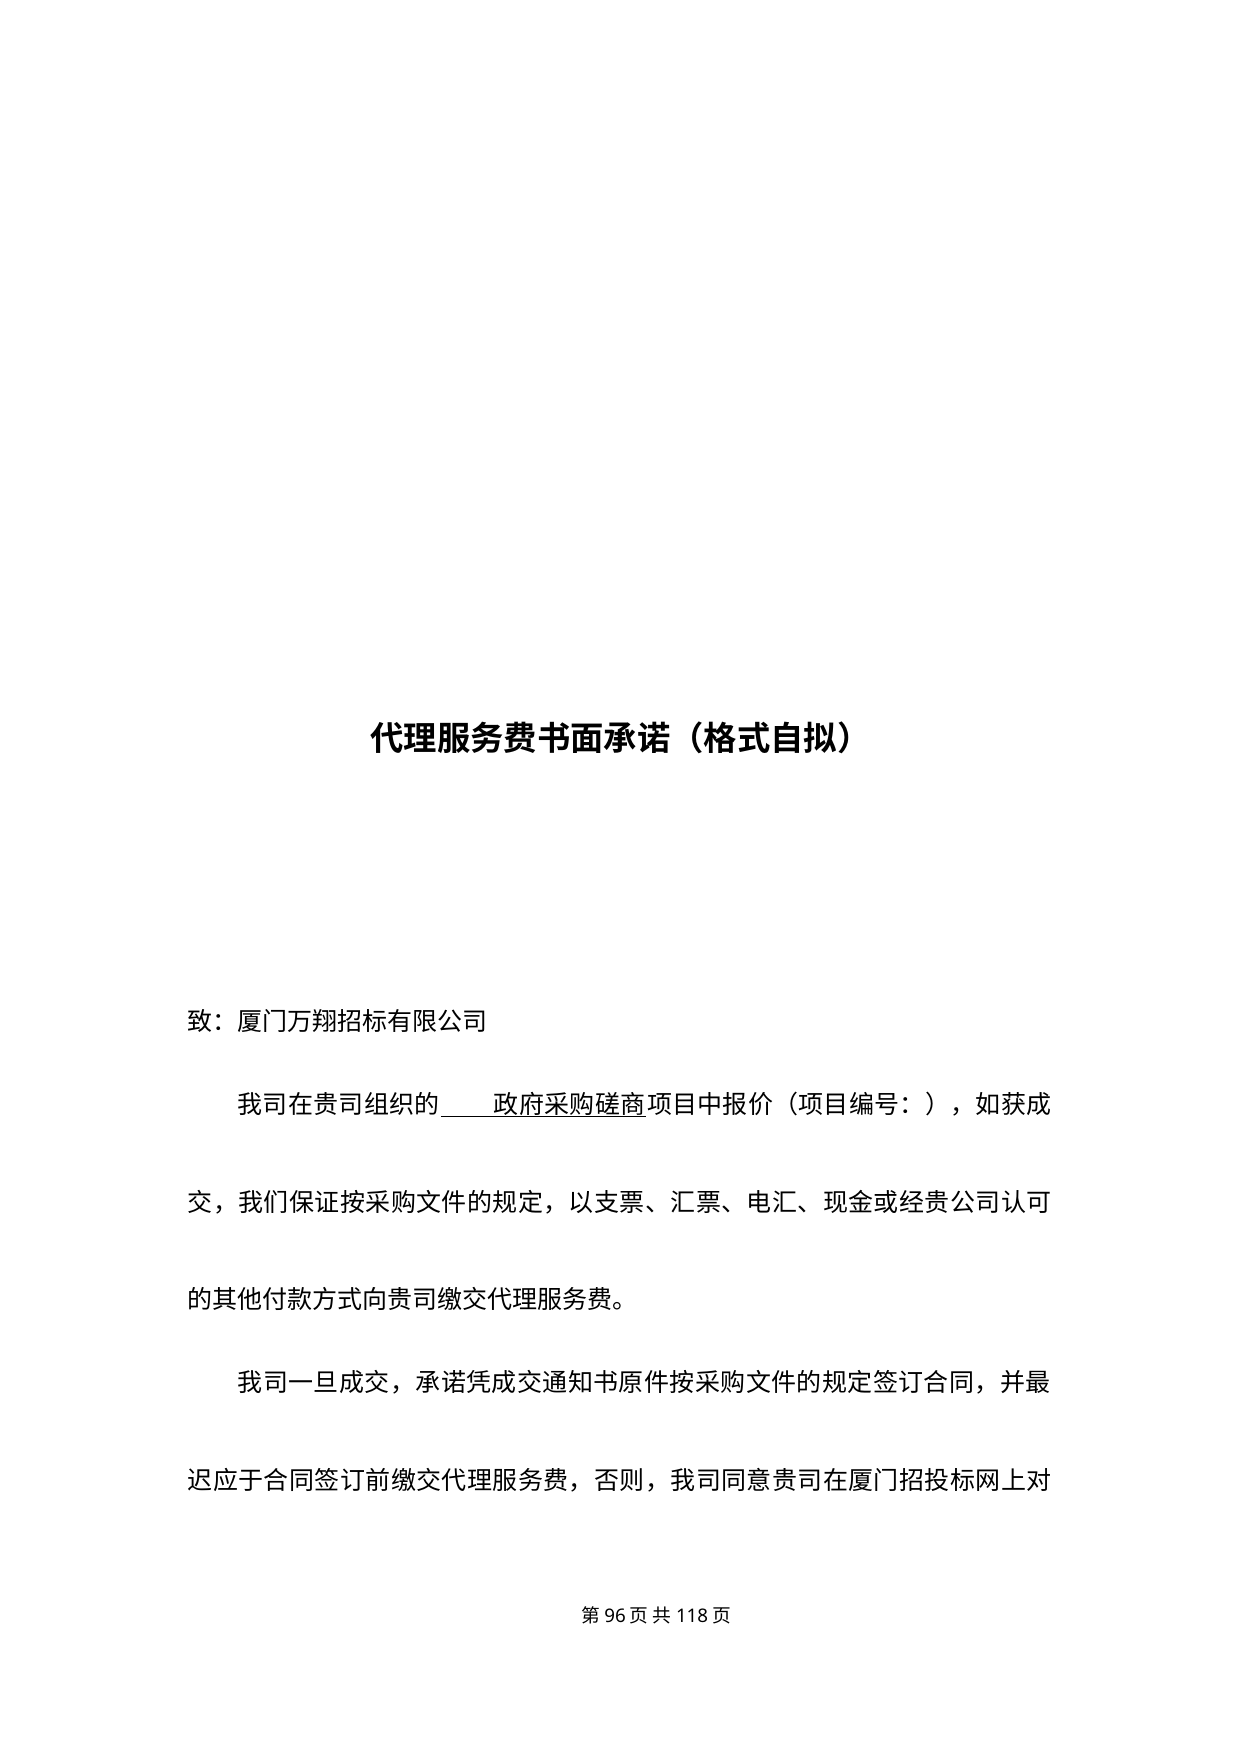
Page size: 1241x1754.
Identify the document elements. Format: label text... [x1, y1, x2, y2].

text 代理服务费书面承诺（格式自拟） [187, 703, 1053, 768]
text 致：厦门万翔招标有限公司 [187, 987, 1053, 1052]
text 我司在贵司组织的 政府采购磋商项目中报价（项目编号：），如获成交，我们保证按采购文件的规定，以支票、汇票、电汇、现金或经贵公司认可的其他付款方式向贵司缴交代理服务费。 [187, 1070, 1053, 1330]
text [187, 1348, 1053, 1511]
